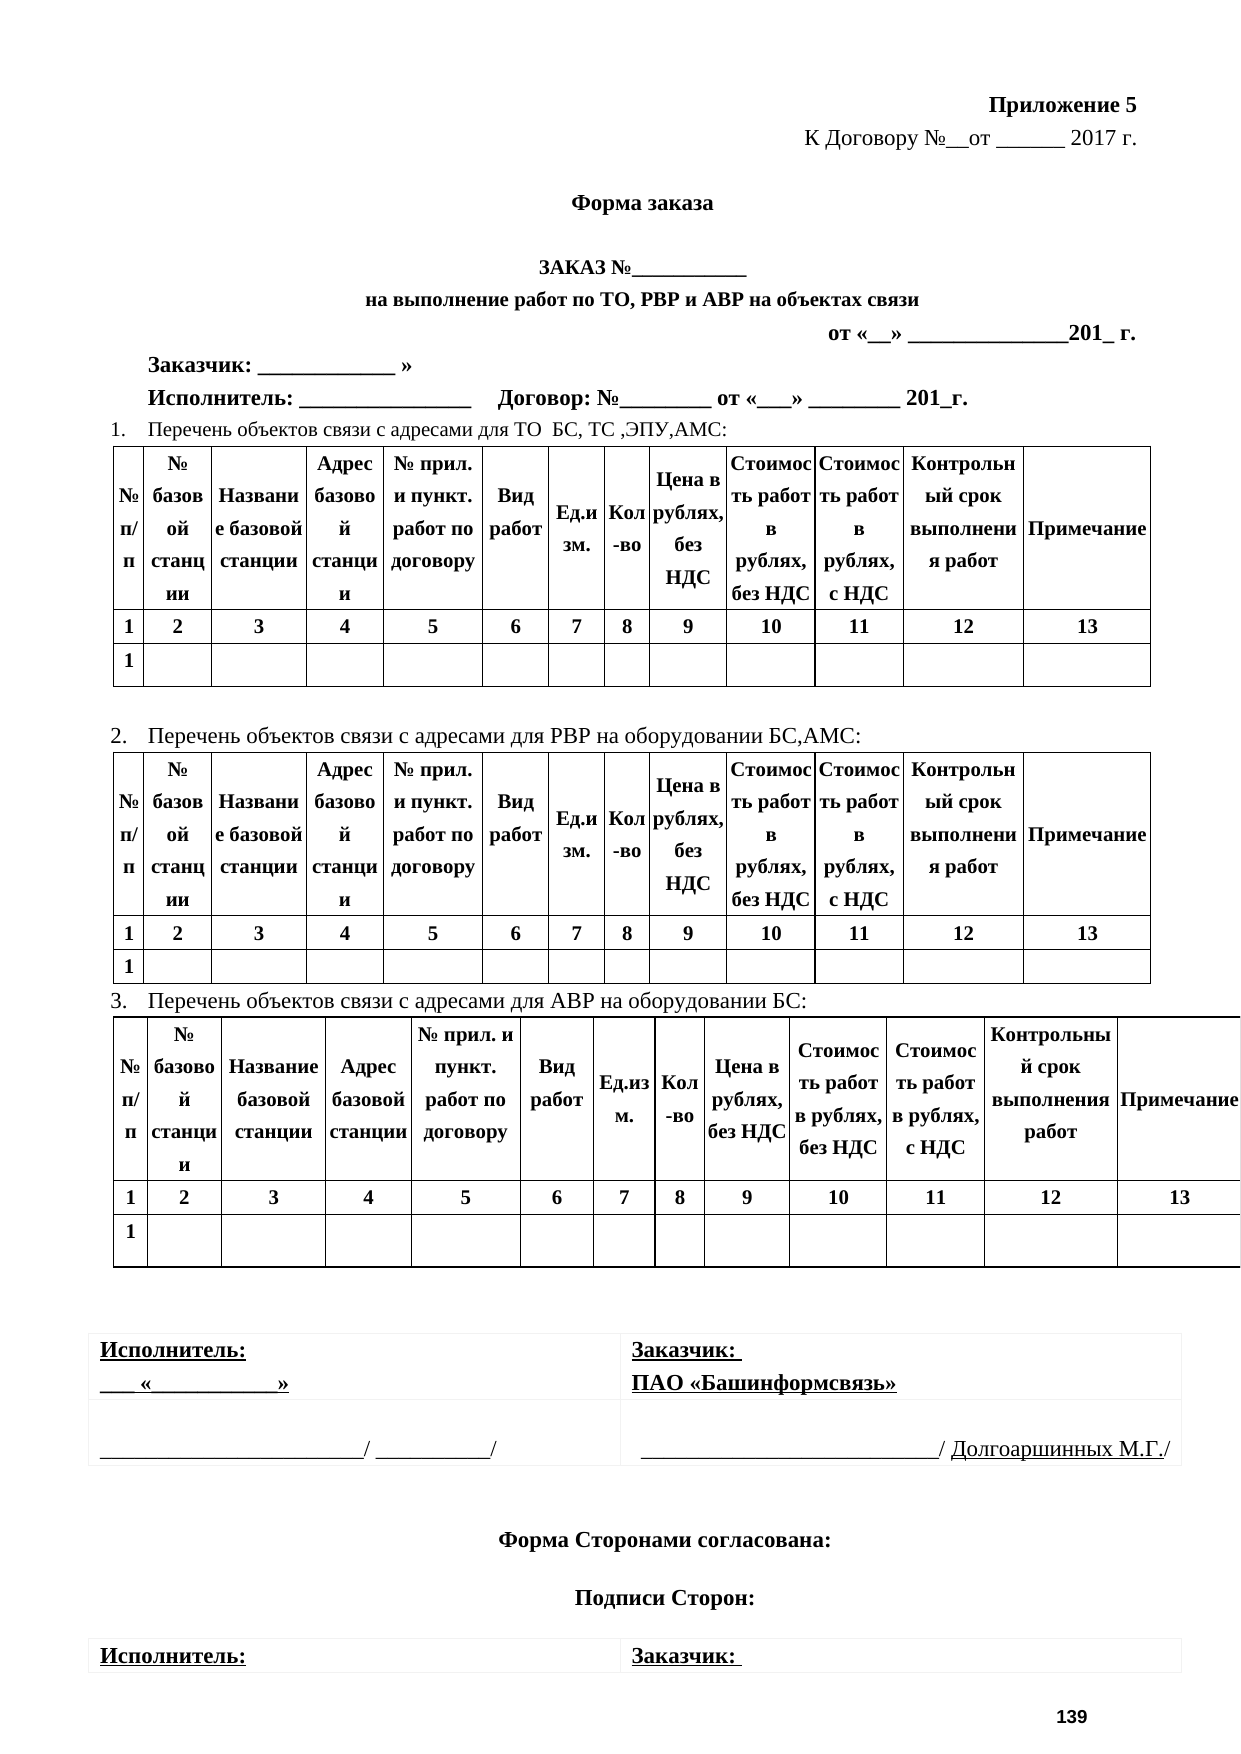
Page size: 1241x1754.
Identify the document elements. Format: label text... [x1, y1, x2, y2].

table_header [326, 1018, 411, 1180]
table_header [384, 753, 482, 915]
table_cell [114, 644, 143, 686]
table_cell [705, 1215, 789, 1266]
list Перечень объектов связи с адресами для РВР на оборудовании БС,АМС: [110, 719, 1137, 752]
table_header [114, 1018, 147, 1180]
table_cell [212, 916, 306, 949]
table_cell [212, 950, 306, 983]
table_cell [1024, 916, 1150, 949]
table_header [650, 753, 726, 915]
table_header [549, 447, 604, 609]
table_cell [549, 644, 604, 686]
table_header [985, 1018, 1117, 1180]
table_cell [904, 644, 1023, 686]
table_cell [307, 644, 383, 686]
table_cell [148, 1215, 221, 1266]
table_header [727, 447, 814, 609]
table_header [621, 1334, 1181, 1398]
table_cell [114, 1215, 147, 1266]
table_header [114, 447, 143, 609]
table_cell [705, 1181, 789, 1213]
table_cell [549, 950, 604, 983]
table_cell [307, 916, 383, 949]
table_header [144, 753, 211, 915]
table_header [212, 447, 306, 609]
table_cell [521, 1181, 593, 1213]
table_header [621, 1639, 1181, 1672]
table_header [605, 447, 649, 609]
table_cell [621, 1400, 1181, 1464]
text К Договору №__от ______ 2017 г. [148, 121, 1137, 153]
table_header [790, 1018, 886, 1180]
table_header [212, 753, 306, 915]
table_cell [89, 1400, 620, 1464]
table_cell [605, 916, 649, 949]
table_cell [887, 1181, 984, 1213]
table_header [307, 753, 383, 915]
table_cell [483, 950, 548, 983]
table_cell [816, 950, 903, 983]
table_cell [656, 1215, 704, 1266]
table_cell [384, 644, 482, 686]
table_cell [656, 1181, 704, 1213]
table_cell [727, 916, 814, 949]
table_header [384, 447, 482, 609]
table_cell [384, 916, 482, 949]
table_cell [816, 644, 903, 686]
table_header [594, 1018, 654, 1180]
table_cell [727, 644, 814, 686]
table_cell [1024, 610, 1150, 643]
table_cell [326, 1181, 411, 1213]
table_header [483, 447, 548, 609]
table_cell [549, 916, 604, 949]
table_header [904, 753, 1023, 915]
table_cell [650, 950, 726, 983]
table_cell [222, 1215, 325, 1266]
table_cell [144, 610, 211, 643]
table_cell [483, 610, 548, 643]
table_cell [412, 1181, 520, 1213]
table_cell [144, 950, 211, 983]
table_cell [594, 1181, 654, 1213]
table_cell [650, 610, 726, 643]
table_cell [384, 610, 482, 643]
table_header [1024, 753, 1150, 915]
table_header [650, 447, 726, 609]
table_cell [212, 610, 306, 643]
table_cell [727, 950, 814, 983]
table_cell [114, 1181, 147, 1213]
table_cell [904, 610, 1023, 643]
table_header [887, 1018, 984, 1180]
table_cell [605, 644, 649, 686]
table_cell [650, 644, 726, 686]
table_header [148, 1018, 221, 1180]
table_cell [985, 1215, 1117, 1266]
text ЗАКАЗ №___________ [148, 251, 1137, 283]
subtitle Подписи Сторон: [193, 1581, 1137, 1613]
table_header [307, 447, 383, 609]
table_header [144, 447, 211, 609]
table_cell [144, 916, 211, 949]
text от «__» ______________201_ г. [148, 316, 1137, 348]
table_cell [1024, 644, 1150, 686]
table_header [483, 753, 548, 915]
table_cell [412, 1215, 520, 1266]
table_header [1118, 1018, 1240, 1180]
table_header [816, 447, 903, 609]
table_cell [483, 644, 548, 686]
text на выполнение работ по ТО, РВР и АВР на объектах связи [148, 283, 1137, 316]
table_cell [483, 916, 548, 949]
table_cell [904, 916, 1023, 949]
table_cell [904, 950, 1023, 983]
list Перечень объектов связи с адресами для АВР на оборудовании БС: [110, 984, 1137, 1016]
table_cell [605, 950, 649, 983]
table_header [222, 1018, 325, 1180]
list Перечень объектов связи с адресами для ТО БС, ТС ,ЭПУ,АМС: [110, 413, 1137, 446]
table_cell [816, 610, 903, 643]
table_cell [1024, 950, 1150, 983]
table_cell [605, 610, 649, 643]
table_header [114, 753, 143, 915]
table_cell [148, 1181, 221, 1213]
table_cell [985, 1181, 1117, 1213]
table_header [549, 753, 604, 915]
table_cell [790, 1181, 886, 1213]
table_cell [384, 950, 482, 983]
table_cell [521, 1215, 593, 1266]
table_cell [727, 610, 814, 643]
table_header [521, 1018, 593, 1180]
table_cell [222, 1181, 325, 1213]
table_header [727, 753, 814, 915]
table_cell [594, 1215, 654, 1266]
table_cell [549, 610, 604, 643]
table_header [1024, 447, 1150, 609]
text Форма заказа [148, 186, 1137, 218]
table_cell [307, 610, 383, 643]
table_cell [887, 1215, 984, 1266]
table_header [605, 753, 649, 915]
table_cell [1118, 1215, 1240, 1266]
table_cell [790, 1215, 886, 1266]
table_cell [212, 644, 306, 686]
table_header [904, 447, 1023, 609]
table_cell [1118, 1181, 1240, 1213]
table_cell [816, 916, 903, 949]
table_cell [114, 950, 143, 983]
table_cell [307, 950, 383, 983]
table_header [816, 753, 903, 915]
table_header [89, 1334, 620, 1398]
subtitle Форма Сторонами согласована: [193, 1523, 1137, 1556]
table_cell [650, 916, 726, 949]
text Заказчик: ____________ » Исполнитель: _______________ Договор: №________ от «___» ________ 201_г. [148, 348, 1137, 413]
text Приложение 5 [148, 88, 1137, 121]
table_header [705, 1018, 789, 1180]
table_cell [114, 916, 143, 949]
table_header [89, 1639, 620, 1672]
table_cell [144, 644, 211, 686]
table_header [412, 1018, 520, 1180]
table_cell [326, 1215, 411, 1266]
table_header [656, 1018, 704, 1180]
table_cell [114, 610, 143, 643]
